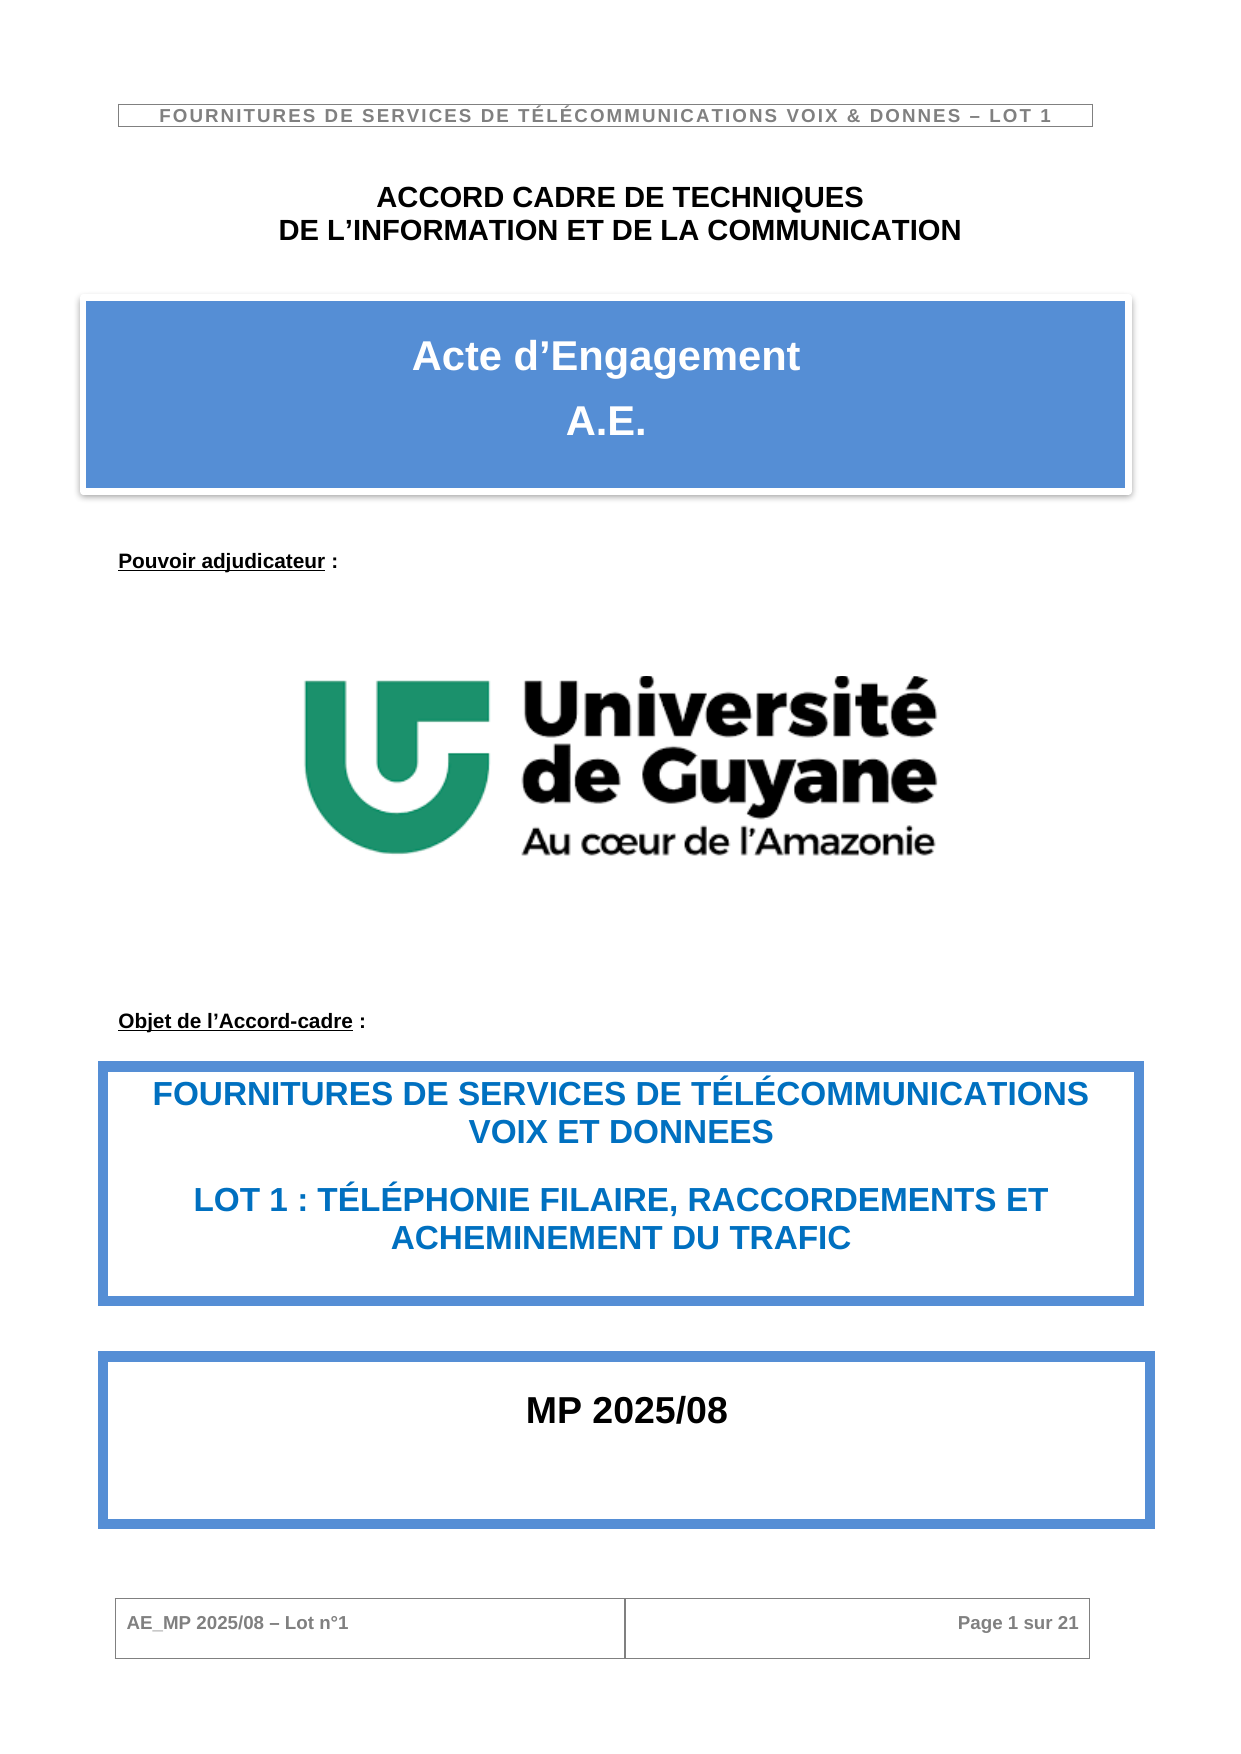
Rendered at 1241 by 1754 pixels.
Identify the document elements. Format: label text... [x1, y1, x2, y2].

text DE L’INFORMATION ET DE LA COMMUNICATION [118, 213, 1122, 247]
text Pouvoir adjudicateur : [118, 549, 1122, 573]
text ACCORD CADRE DE TECHNIQUES [118, 180, 1122, 213]
text Objet de l’Accord-cadre : [118, 1009, 1122, 1033]
picture [296, 676, 945, 865]
